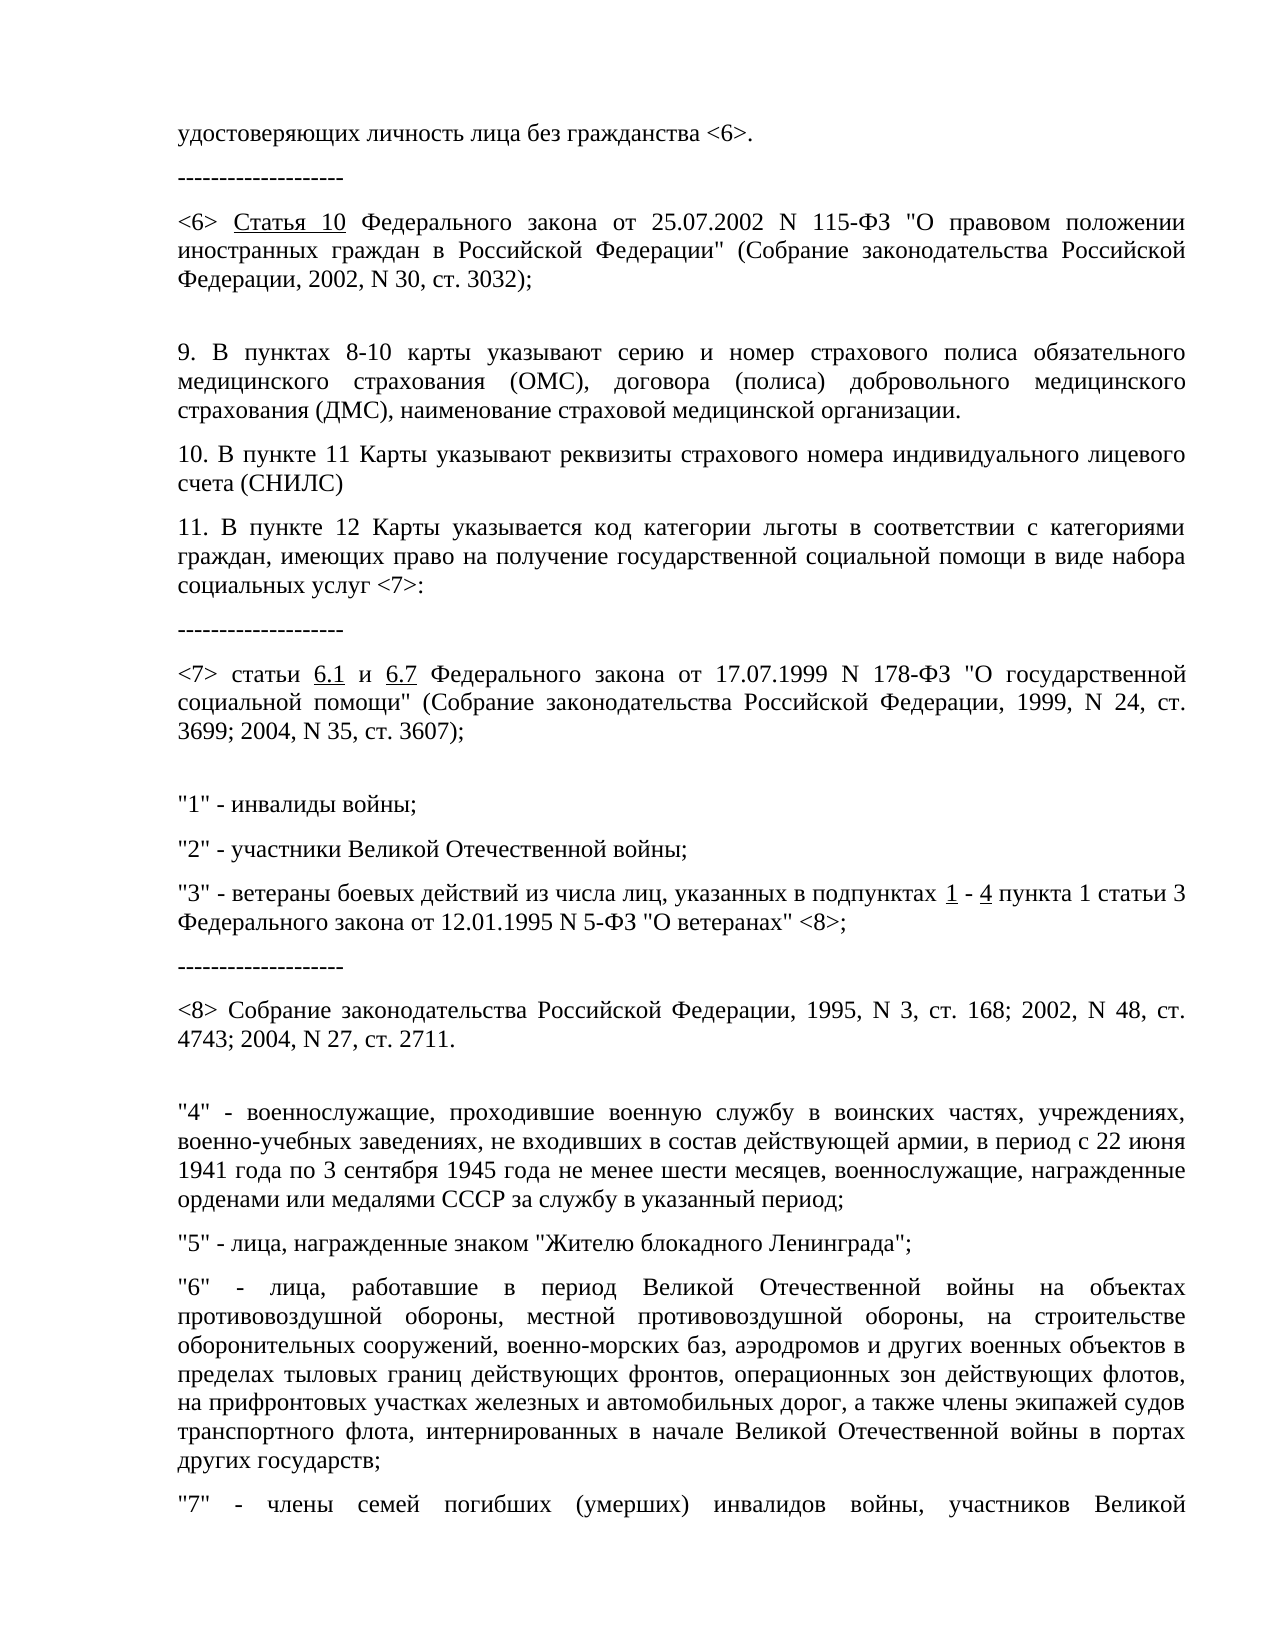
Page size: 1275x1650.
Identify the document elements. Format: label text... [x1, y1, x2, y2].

text "3" - ветераны боевых действий из числа лиц, указанных в подпунктах 1 - 4 пункта 1 статьи 3 Федерального закона от 12.01.1995 N 5-ФЗ "О ветеранах" <8>; [177, 878, 1186, 936]
text <8> Собрание законодательства Российской Федерации, 1995, N 3, ст. 168; 2002, N 48, ст. 4743; 2004, N 27, ст. 2711. [177, 996, 1186, 1053]
text -------------------- [177, 614, 1186, 643]
text "2" - участники Великой Отечественной войны; [177, 834, 1186, 862]
text 11. В пункте 12 Карты указывается код категории льготы в соответствии с категориями граждан, имеющих право на получение государственной социальной помощи в виде набора социальных услуг <7>: [177, 512, 1186, 599]
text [177, 118, 1186, 147]
text 9. В пунктах 8-10 карты указывают серию и номер страхового полиса обязательного медицинского страхования (ОМС), договора (полиса) добровольного медицинского страхования (ДМС), наименование страховой медицинской организации. [177, 337, 1186, 424]
text <7> статьи 6.1 и 6.7 Федерального закона от 17.07.1999 N 178-ФЗ "О государственной социальной помощи" (Собрание законодательства Российской Федерации, 1999, N 24, ст. 3699; 2004, N 35, ст. 3607); [177, 659, 1186, 745]
text "1" - инвалиды войны; [177, 789, 1186, 818]
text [177, 1489, 1186, 1518]
text "4" - военнослужащие, проходившие военную службу в воинских частях, учреждениях, военно-учебных заведениях, не входивших в состав действующей армии, в период с 22 июня 1941 года по 3 сентября 1945 года не менее шести месяцев, военнослужащие, награжденные орденами или медалями СССР за службу в указанный период; [177, 1097, 1186, 1212]
text -------------------- [177, 162, 1186, 191]
text "5" - лица, награжденные знаком "Жителю блокадного Ленинграда"; [177, 1228, 1186, 1257]
text -------------------- [177, 951, 1186, 980]
text 10. В пункте 11 Карты указывают реквизиты страхового номера индивидуального лицевого счета (СНИЛС) [177, 439, 1186, 497]
text <6> Статья 10 Федерального закона от 25.07.2002 N 115-ФЗ "О правовом положении иностранных граждан в Российской Федерации" (Собрание законодательства Российской Федерации, 2002, N 30, ст. 3032); [177, 207, 1186, 293]
text "6" - лица, работавшие в период Великой Отечественной войны на объектах противовоздушной обороны, местной противовоздушной обороны, на строительстве оборонительных сооружений, военно-морских баз, аэродромов и других военных объектов в пределах тыловых границ действующих фронтов, операционных зон действующих флотов, на прифронтовых участках железных и автомобильных дорог, а также члены экипажей судов транспортного флота, интернированных в начале Великой Отечественной войны в портах других государств; [177, 1272, 1186, 1474]
